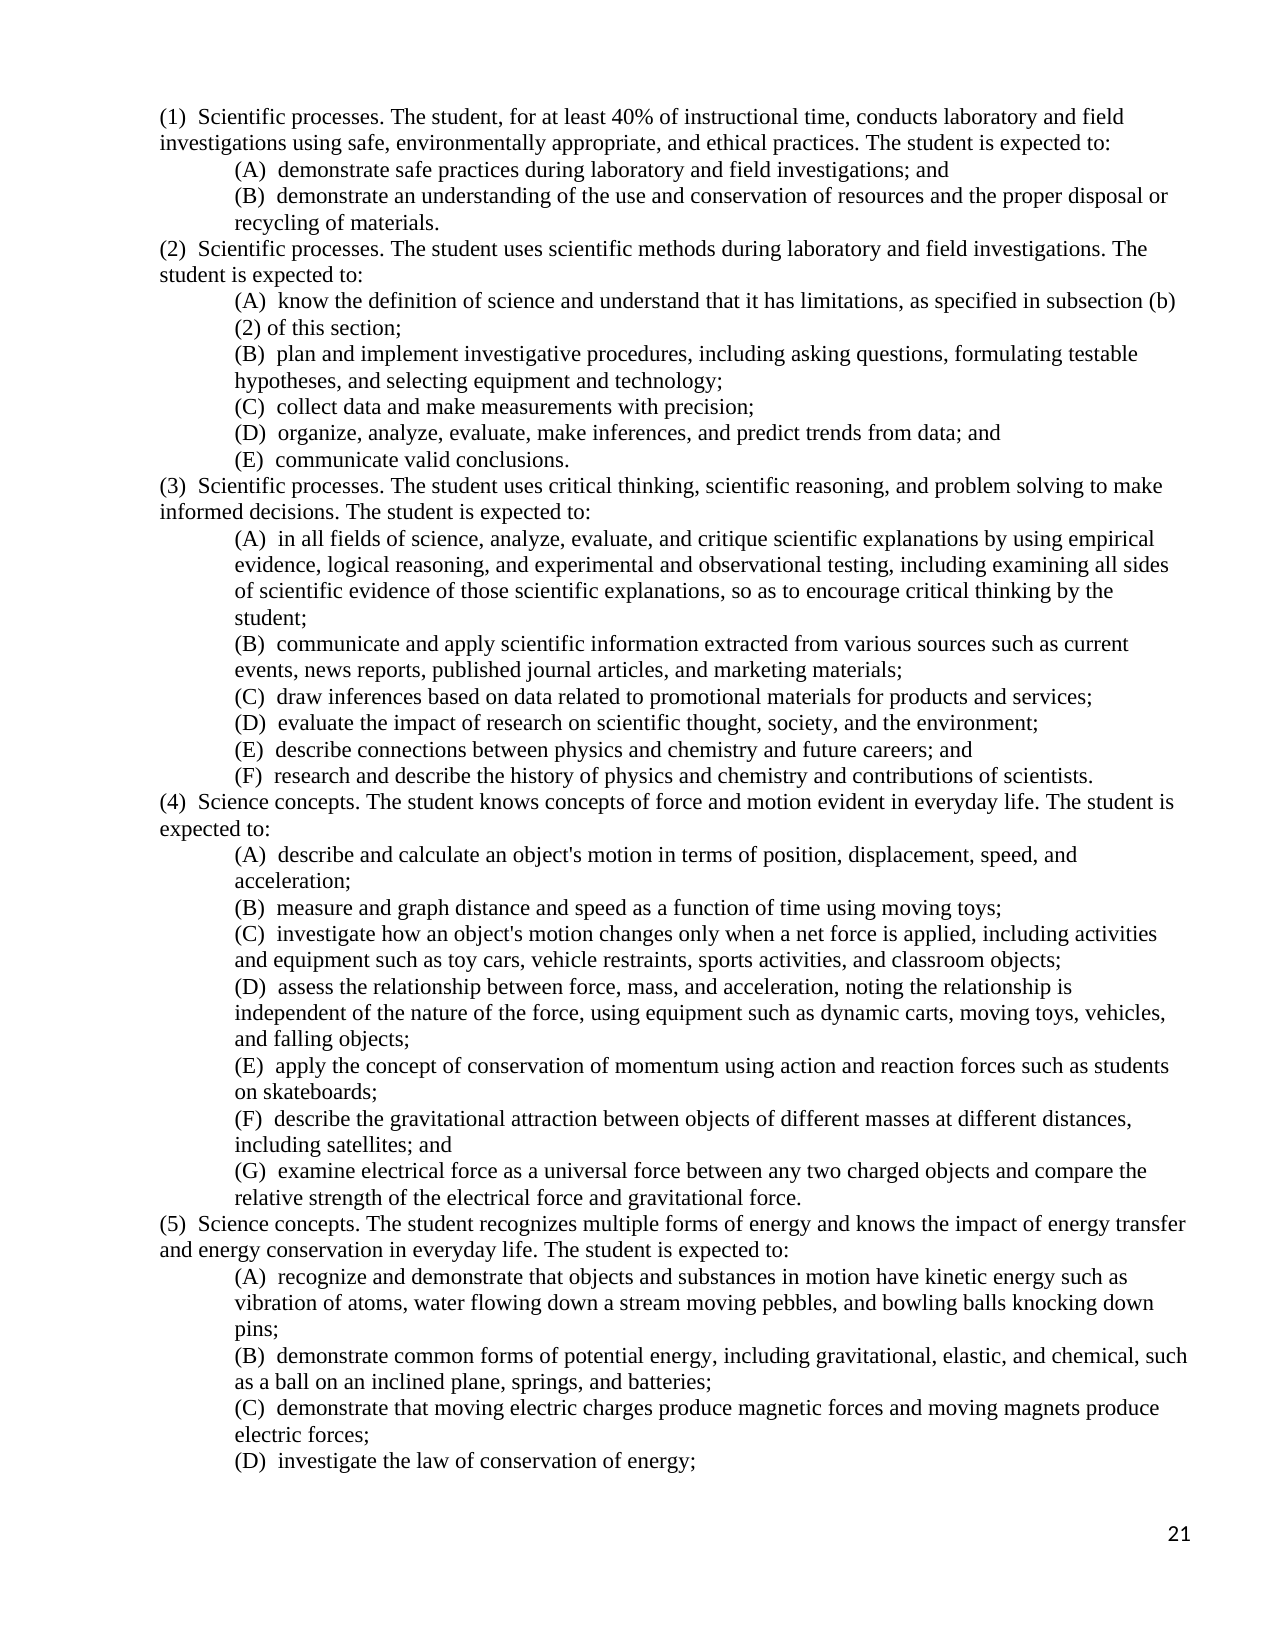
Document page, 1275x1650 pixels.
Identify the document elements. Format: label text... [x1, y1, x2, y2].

text (2) Scientific processes. The student uses scientific methods during laboratory and field investigations. The student is expected to: [159, 235, 1191, 288]
text (B) communicate and apply scientific information extracted from various sources such as current events, news reports, published journal articles, and marketing materials; [234, 630, 1191, 683]
text (A) demonstrate safe practices during laboratory and field investigations; and [234, 156, 1191, 182]
text (F) research and describe the history of physics and chemistry and contributions of scientists. [234, 762, 1191, 788]
text (D) evaluate the impact of research on scientific thought, society, and the environment; [234, 709, 1191, 736]
text (G) examine electrical force as a universal force between any two charged objects and compare the relative strength of the electrical force and gravitational force. [234, 1157, 1191, 1210]
text (B) demonstrate an understanding of the use and conservation of resources and the proper disposal or recycling of materials. [234, 182, 1191, 235]
text (E) communicate valid conclusions. [234, 446, 1191, 472]
text (A) describe and calculate an object's motion in terms of position, displacement, speed, and acceleration; [234, 841, 1191, 894]
text (A) recognize and demonstrate that objects and substances in motion have kinetic energy such as vibration of atoms, water flowing down a stream moving pebbles, and bowling balls knocking down pins; [234, 1263, 1191, 1342]
text (C) draw inferences based on data related to promotional materials for products and services; [234, 683, 1191, 709]
text (1) Scientific processes. The student, for at least 40% of instructional time, conducts laboratory and field investigations using safe, environmentally appropriate, and ethical practices. The student is expected to: [159, 103, 1191, 156]
text (D) investigate the law of conservation of energy; [234, 1447, 1191, 1473]
text (5) Science concepts. The student recognizes multiple forms of energy and knows the impact of energy transfer and energy conservation in everyday life. The student is expected to: [159, 1210, 1191, 1263]
text (C) demonstrate that moving electric charges produce magnetic forces and moving magnets produce electric forces; [234, 1394, 1191, 1447]
text (E) describe connections between physics and chemistry and future careers; and [234, 736, 1191, 762]
text (A) in all fields of science, analyze, evaluate, and critique scientific explanations by using empirical evidence, logical reasoning, and experimental and observational testing, including examining all sides of scientific evidence of those scientific explanations, so as to encourage critical thinking by the student; [234, 525, 1191, 630]
text (D) organize, analyze, evaluate, make inferences, and predict trends from data; and [234, 419, 1191, 446]
text (B) plan and implement investigative procedures, including asking questions, formulating testable hypotheses, and selecting equipment and technology; [234, 340, 1191, 393]
text (4) Science concepts. The student knows concepts of force and motion evident in everyday life. The student is expected to: [159, 788, 1191, 841]
text (C) collect data and make measurements with precision; [234, 393, 1191, 419]
text (B) measure and graph distance and speed as a function of time using moving toys; [234, 894, 1191, 920]
text (E) apply the concept of conservation of momentum using action and reaction forces such as students on skateboards; [234, 1052, 1191, 1104]
text (C) investigate how an object's motion changes only when a net force is applied, including activities and equipment such as toy cars, vehicle restraints, sports activities, and classroom objects; [234, 920, 1191, 973]
text (B) demonstrate common forms of potential energy, including gravitational, elastic, and chemical, such as a ball on an inclined plane, springs, and batteries; [234, 1342, 1191, 1394]
text (F) describe the gravitational attraction between objects of different masses at different distances, including satellites; and [234, 1104, 1191, 1157]
text (3) Scientific processes. The student uses critical thinking, scientific reasoning, and problem solving to make informed decisions. The student is expected to: [159, 472, 1191, 525]
text (A) know the definition of science and understand that it has limitations, as specified in subsection (b)(2) of this section; [234, 288, 1191, 340]
text (D) assess the relationship between force, mass, and acceleration, noting the relationship is independent of the nature of the force, using equipment such as dynamic carts, moving toys, vehicles, and falling objects; [234, 973, 1191, 1052]
